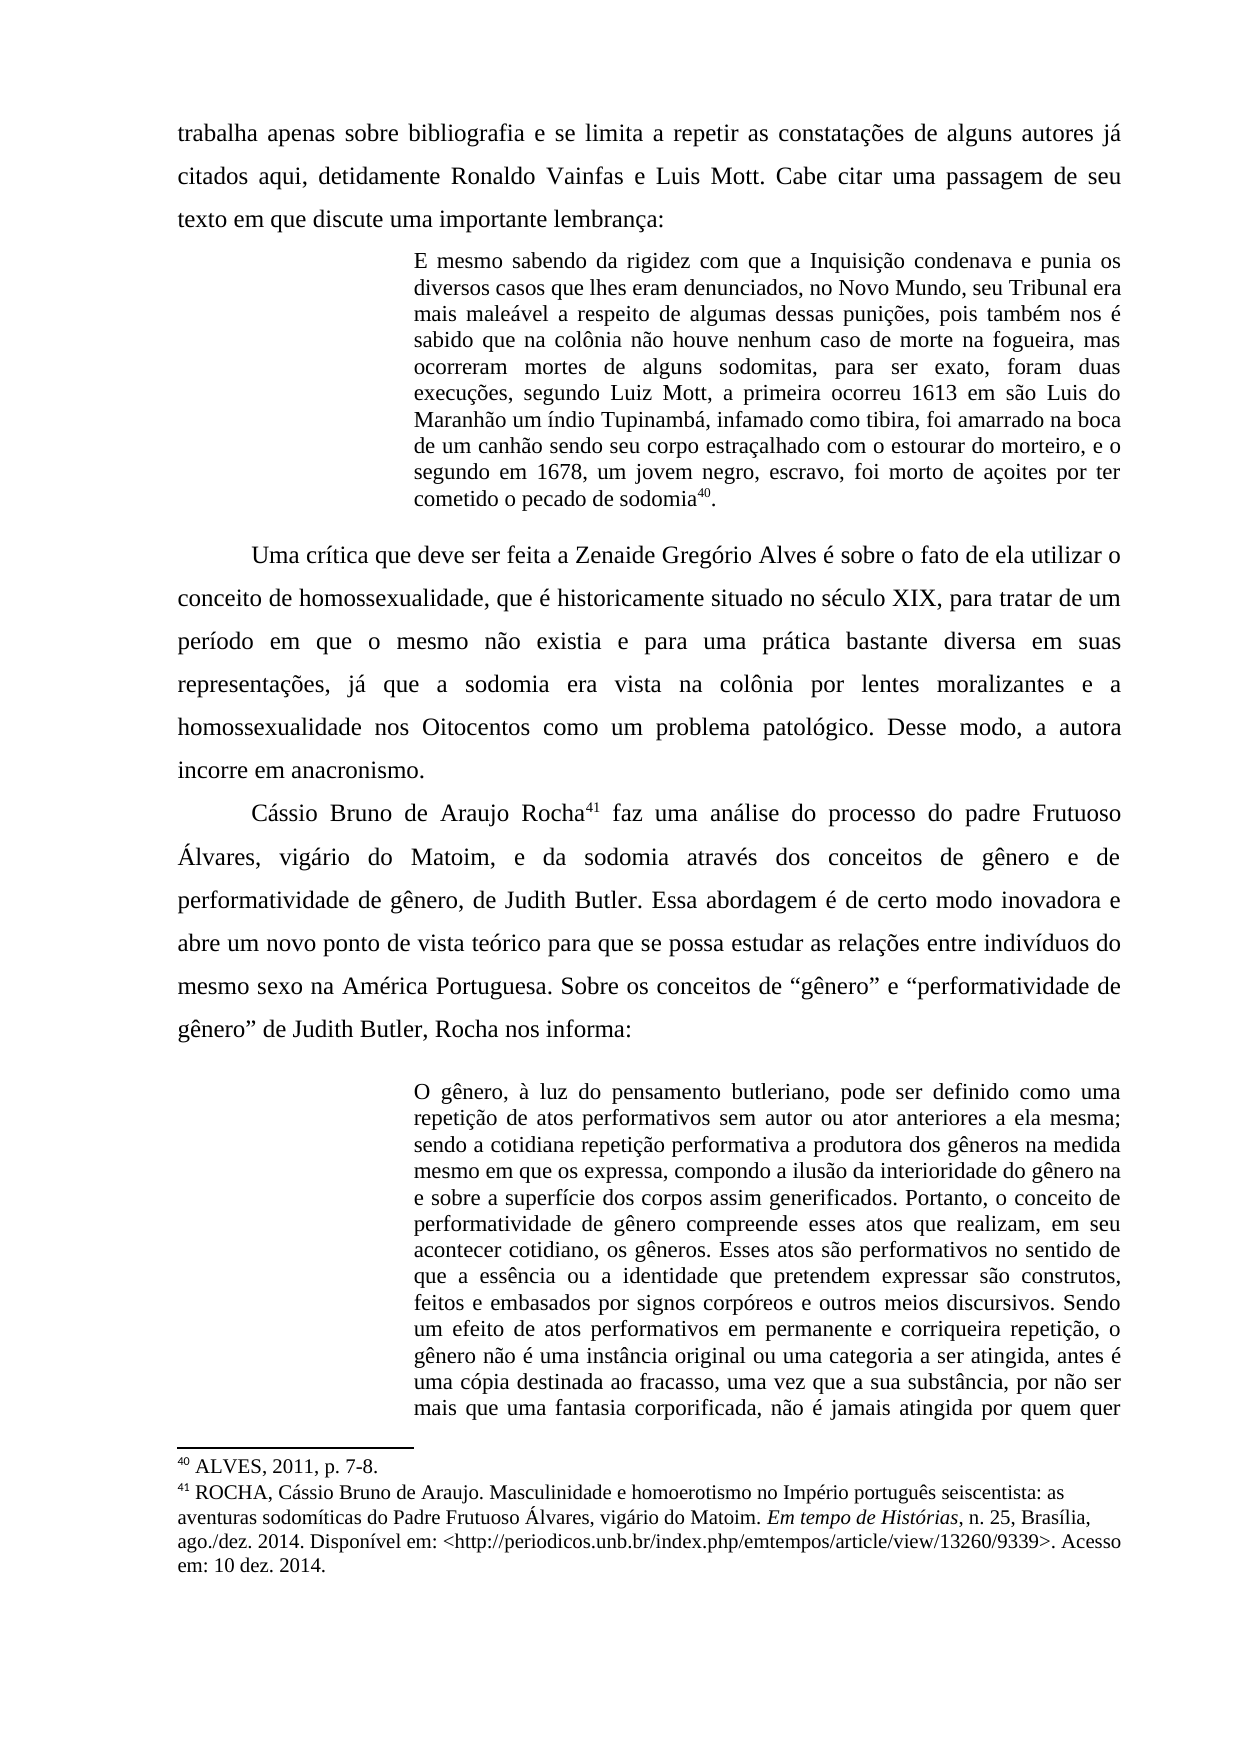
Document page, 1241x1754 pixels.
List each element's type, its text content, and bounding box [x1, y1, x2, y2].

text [177, 118, 1122, 233]
text Cássio Bruno de Araujo Rocha faz uma análise do processo do padre Frutuoso Álvares, vigário do Matoim, e da sodomia através dos conceitos de gênero e de performatividade de gênero, de Judith Butler. Essa abordagem é de certo modo inovadora e abre um novo ponto de vista teórico para que se possa estudar as relações entre indivíduos do mesmo sexo na América Portuguesa. Sobre os conceitos de “gênero” e “performatividade de gênero” de Judith Butler, Rocha nos informa: [177, 798, 1122, 1043]
text E mesmo sabendo da rigidez com que a Inquisição condenava e punia os diversos casos que lhes eram denunciados, no Novo Mundo, seu Tribunal era mais maleável a respeito de algumas dessas punições, pois também nos é sabido que na colônia não houve nenhum caso de morte na fogueira, mas ocorreram mortes de alguns sodomitas, para ser exato, foram duas execuções, segundo Luiz Mott, a primeira ocorreu 1613 em são Luis do Maranhão um índio Tupinambá, infamado como tibira, foi amarrado na boca de um canhão sendo seu corpo estraçalhado com o estourar do morteiro, e o segundo em 1678, um jovem negro, escravo, foi morto de açoites por ter cometido o pecado de sodomia. [413, 247, 1122, 511]
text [413, 1078, 1122, 1421]
text Uma crítica que deve ser feita a Zenaide Gregório Alves é sobre o fato de ela utilizar o conceito de homossexualidade, que é historicamente situado no século XIX, para tratar de um período em que o mesmo não existia e para uma prática bastante diversa em suas representações, já que a sodomia era vista na colônia por lentes moralizantes e a homossexualidade nos Oitocentos como um problema patológico. Desse modo, a autora incorre em anacronismo. [177, 540, 1122, 784]
